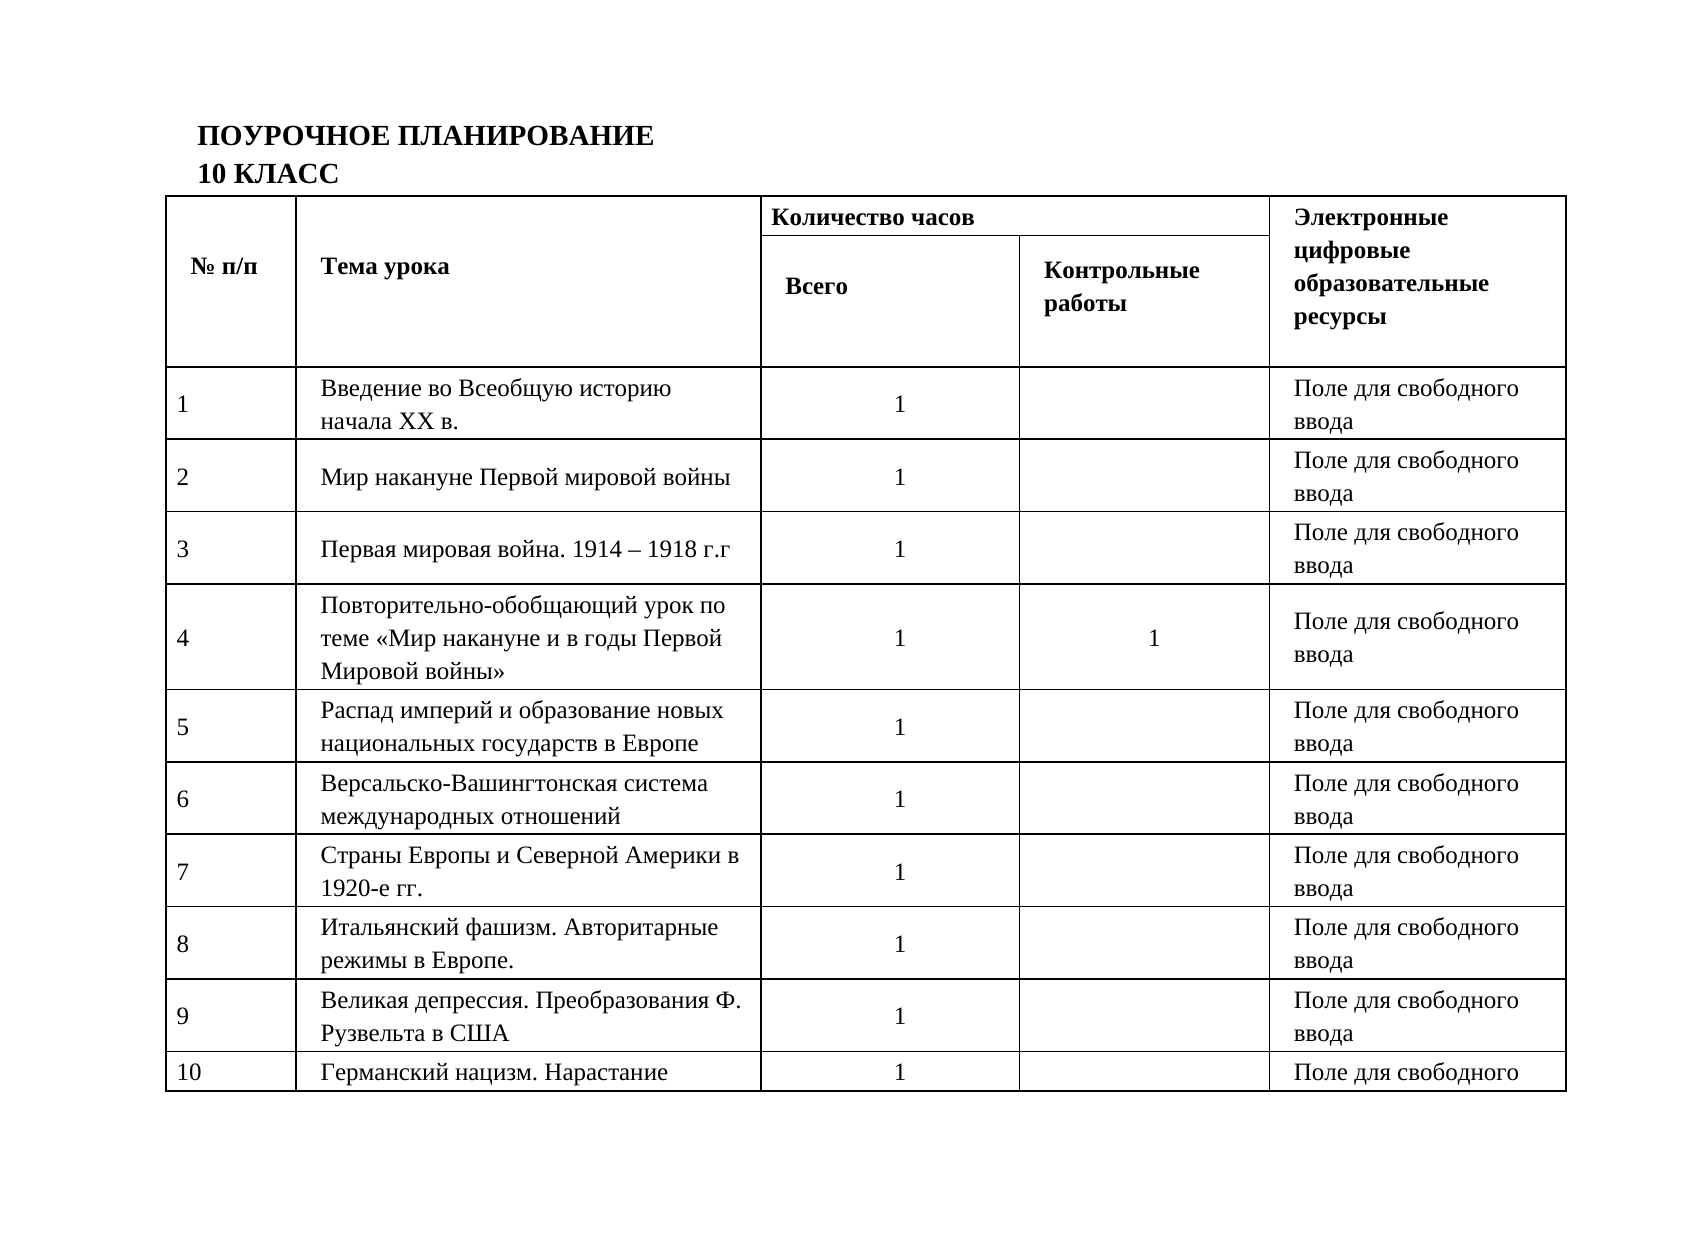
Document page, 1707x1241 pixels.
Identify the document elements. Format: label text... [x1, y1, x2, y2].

table_cell Контрольные работы [1020, 236, 1269, 366]
table_header Тема урока [297, 197, 760, 366]
table_cell Версальско-Вашингтонская система международных отношений [297, 763, 760, 833]
table_cell 3 [167, 512, 295, 583]
table_header Электронные цифровые образовательные ресурсы [1270, 197, 1565, 366]
table_cell 1 [1020, 585, 1269, 688]
table_cell 4 [167, 585, 295, 688]
table_cell [1020, 763, 1269, 833]
table_cell 7 [167, 835, 295, 906]
table_cell 2 [167, 440, 295, 511]
table_cell 9 [167, 980, 295, 1051]
table_cell [1020, 1052, 1269, 1090]
table_cell 1 [762, 835, 1019, 906]
table_cell [1020, 835, 1269, 906]
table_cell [297, 1052, 760, 1090]
table_cell Итальянский фашизм. Авторитарные режимы в Европе. [297, 907, 760, 978]
text 10 КЛАСС [190, 157, 1618, 190]
table_header Количество часов [762, 197, 1269, 234]
table_cell Поле для свободного ввода [1270, 440, 1565, 511]
table_cell Поле для свободного ввода [1270, 585, 1565, 688]
table_cell Страны Европы и Северной Америки в 1920-е гг. [297, 835, 760, 906]
table_header № п/п [167, 197, 295, 366]
table_cell Поле для свободного ввода [1270, 835, 1565, 906]
table_cell Поле для свободного ввода [1270, 512, 1565, 583]
table_cell Поле для свободного ввода [1270, 907, 1565, 978]
table_cell 1 [762, 980, 1019, 1051]
table_cell Поле для свободного ввода [1270, 980, 1565, 1051]
table_cell 8 [167, 907, 295, 978]
table_cell Распад империй и образование новых национальных государств в Европе [297, 690, 760, 761]
table_cell 1 [762, 512, 1019, 583]
table_cell Введение во Всеобщую историю начала ХХ в. [297, 368, 760, 438]
table_cell 5 [167, 690, 295, 761]
table_cell 1 [762, 368, 1019, 438]
table_cell 1 [762, 585, 1019, 688]
table_cell 6 [167, 763, 295, 833]
table_cell Великая депрессия. Преобразования Ф. Рузвельта в США [297, 980, 760, 1051]
table_cell [1020, 440, 1269, 511]
table_cell [1020, 512, 1269, 583]
table_cell 1 [762, 1052, 1019, 1090]
table_cell [1020, 368, 1269, 438]
table_cell 1 [762, 690, 1019, 761]
table_cell [1020, 980, 1269, 1051]
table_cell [1270, 1052, 1565, 1090]
table_cell 1 [762, 440, 1019, 511]
table_cell 1 [762, 763, 1019, 833]
table_cell [1020, 690, 1269, 761]
table_cell 1 [167, 368, 295, 438]
table_cell Поле для свободного ввода [1270, 368, 1565, 438]
table_cell Мир накануне Первой мировой войны [297, 440, 760, 511]
table_cell Поле для свободного ввода [1270, 690, 1565, 761]
table_cell 1 [762, 907, 1019, 978]
text ПОУРОЧНОЕ ПЛАНИРОВАНИЕ [190, 118, 1618, 152]
table_cell Всего [762, 236, 1019, 366]
table_cell 10 [167, 1052, 295, 1090]
table_cell Первая мировая война. 1914 – 1918 г.г [297, 512, 760, 583]
table_cell Повторительно-обобщающий урок по теме «Мир накануне и в годы Первой Мировой войны» [297, 585, 760, 688]
table_cell [1020, 907, 1269, 978]
table_cell Поле для свободного ввода [1270, 763, 1565, 833]
